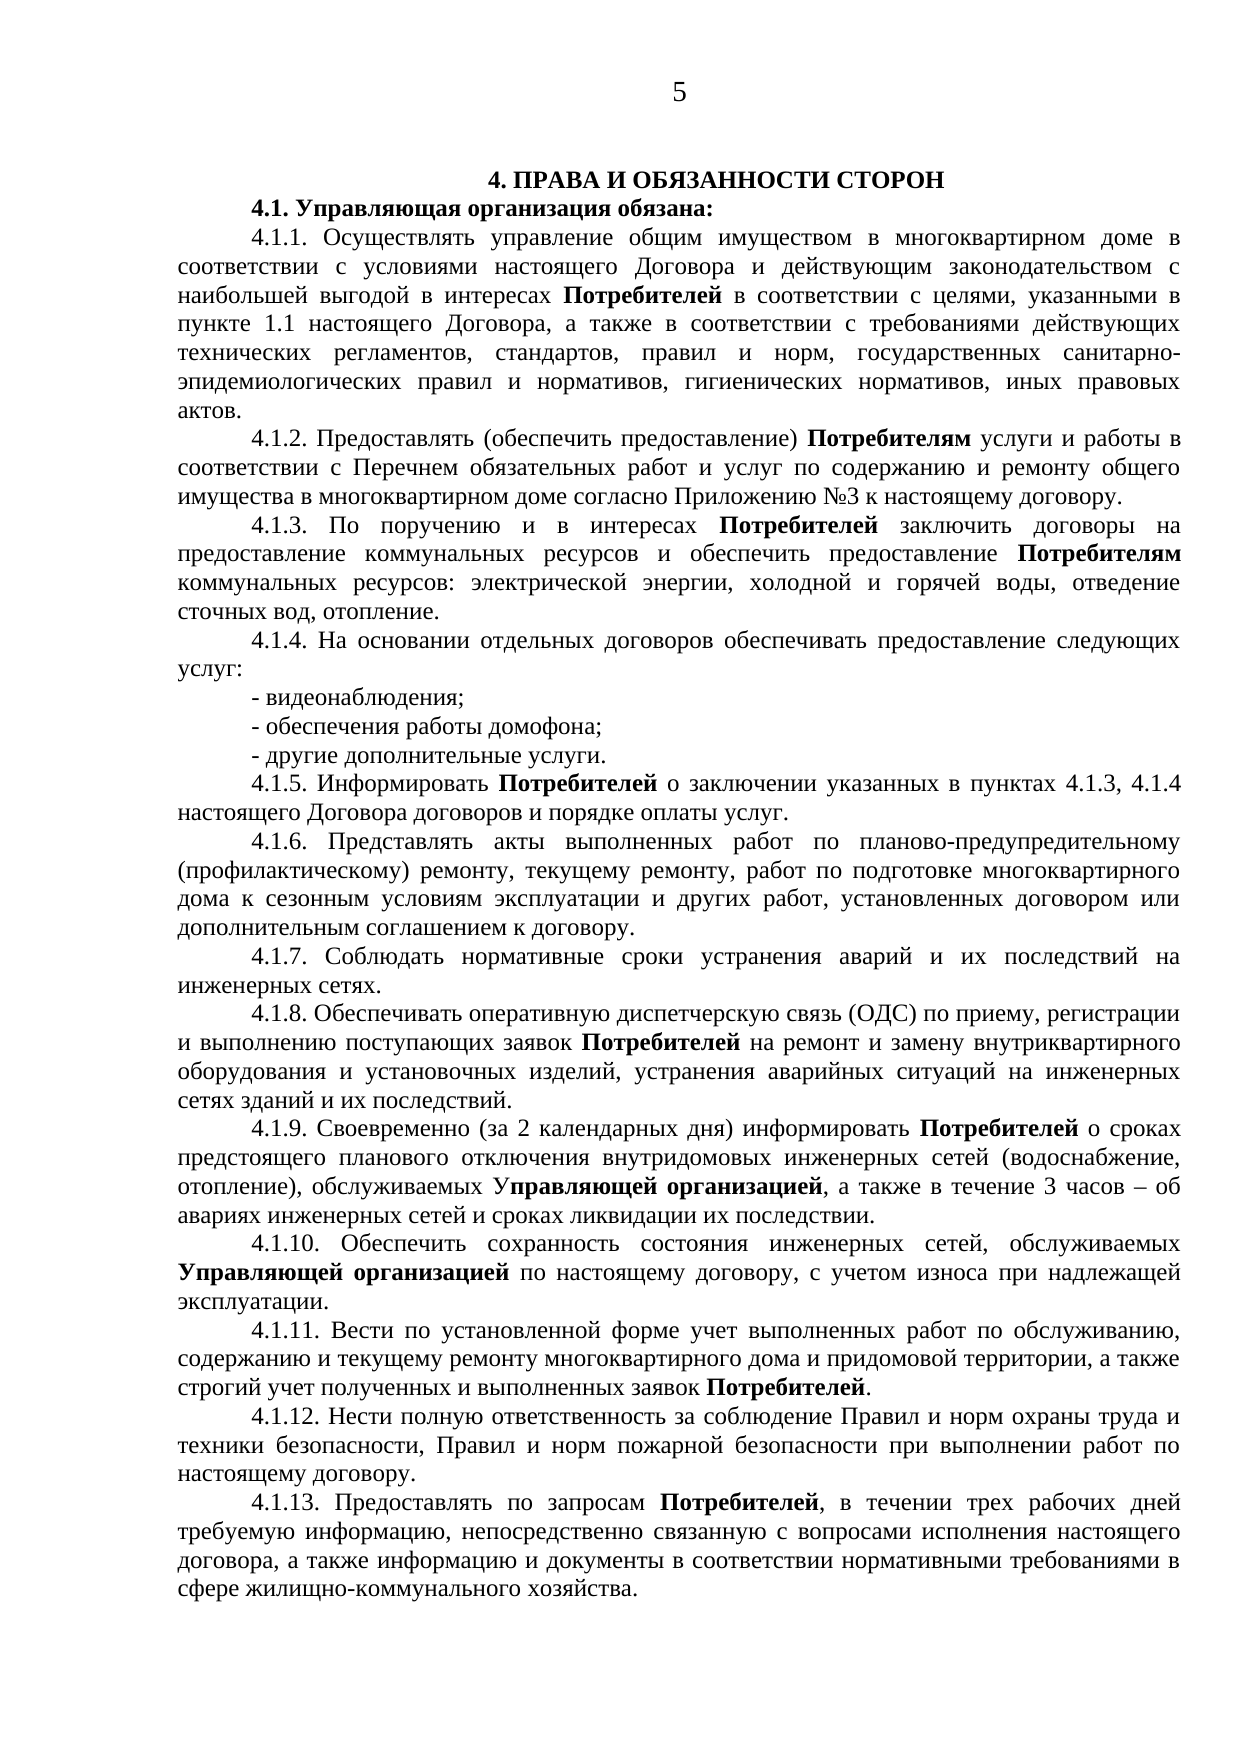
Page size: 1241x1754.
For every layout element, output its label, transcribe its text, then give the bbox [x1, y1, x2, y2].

text 4.1.13. Предоставлять по запросам Потребителей, в течении трех рабочих дней требуемую информацию, непосредственно связанную с вопросами исполнения настоящего договора, а также информацию и документы в соответствии нормативными требованиями в сфере жилищно-коммунального хозяйства. [177, 1487, 1181, 1602]
text 4.1.11. Вести по установленной форме учет выполненных работ по обслуживанию, содержанию и текущему ремонту многоквартирного дома и придомовой территории, а также строгий учет полученных и выполненных заявок Потребителей. [177, 1315, 1181, 1401]
text 4.1. Управляющая организация обязана: [177, 193, 1181, 222]
text 4.1.2. Предоставлять (обеспечить предоставление) Потребителям услуги и работы в соответствии с Перечнем обязательных работ и услуг по содержанию и ремонту общего имущества в многоквартирном доме согласно Приложению №3 к настоящему договору. [177, 423, 1181, 510]
text 4.1.12. Нести полную ответственность за соблюдение Правил и норм охраны труда и техники безопасности, Правил и норм пожарной безопасности при выполнении работ по настоящему договору. [177, 1401, 1181, 1487]
text 4. Права и обязанности сторон [177, 165, 1181, 193]
text 4.1.6. Представлять акты выполненных работ по планово-предупредительному (профилактическому) ремонту, текущему ремонту, работ по подготовке многоквартирного дома к сезонным условиям эксплуатации и других работ, установленных договором или дополнительным соглашением к договору. [177, 826, 1181, 941]
text 4.1.5. Информировать Потребителей о заключении указанных в пунктах 4.1.3, 4.1.4 настоящего Договора договоров и порядке оплаты услуг. [177, 768, 1181, 826]
text - другие дополнительные услуги. [177, 740, 1181, 768]
text 4.1.1. Осуществлять управление общим имуществом в многоквартирном доме в соответствии с условиями настоящего Договора и действующим законодательством с наибольшей выгодой в интересах Потребителей в соответствии с целями, указанными в пункте 1.1 настоящего Договора, а также в соответствии с требованиями действующих технических регламентов, стандартов, правил и норм, государственных санитарно-эпидемиологических правил и нормативов, гигиенических нормативов, иных правовых актов. [177, 222, 1181, 423]
text 4.1.7. Соблюдать нормативные сроки устранения аварий и их последствий на инженерных сетях. [177, 941, 1181, 998]
text 4.1.8. Обеспечивать оперативную диспетчерскую связь (ОДС) по приему, регистрации и выполнению поступающих заявок Потребителей на ремонт и замену внутриквартирного оборудования и установочных изделий, устранения аварийных ситуаций на инженерных сетях зданий и их последствий. [177, 998, 1181, 1113]
text - обеспечения работы домофона; [177, 711, 1181, 740]
text 4.1.9. Своевременно (за 2 календарных дня) информировать Потребителей о сроках предстоящего планового отключения внутридомовых инженерных сетей (водоснабжение, отопление), обслуживаемых Управляющей организацией, а также в течение 3 часов – об авариях инженерных сетей и сроках ликвидации их последствии. [177, 1113, 1181, 1228]
text - видеонаблюдения; [177, 682, 1181, 711]
text 4.1.3. По поручению и в интересах Потребителей заключить договоры на предоставление коммунальных ресурсов и обеспечить предоставление Потребителям коммунальных ресурсов: электрической энергии, холодной и горячей воды, отведение сточных вод, отопление. [177, 510, 1181, 625]
text 4.1.10. Обеспечить сохранность состояния инженерных сетей, обслуживаемых Управляющей организацией по настоящему договору, с учетом износа при надлежащей эксплуатации. [177, 1228, 1181, 1315]
text 4.1.4. На основании отдельных договоров обеспечивать предоставление следующих услуг: [177, 625, 1181, 682]
